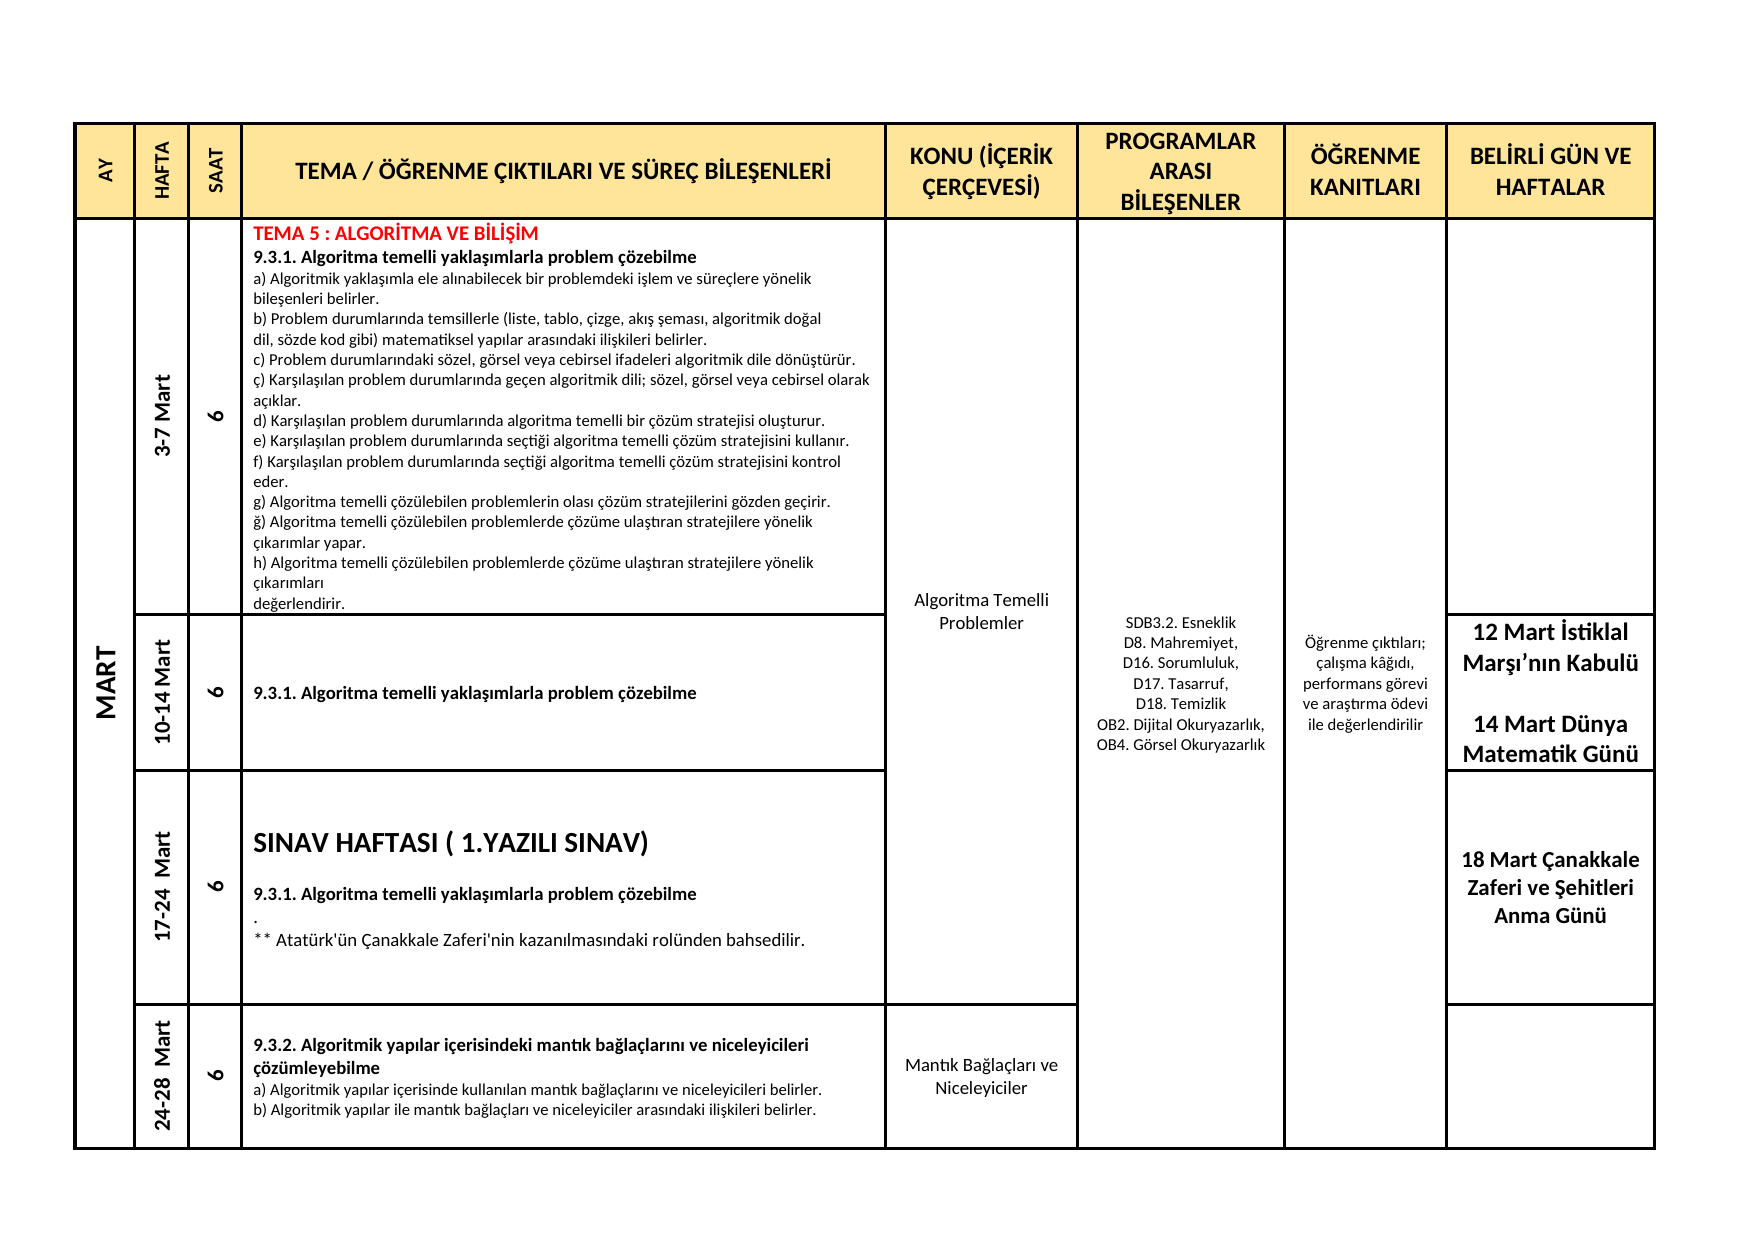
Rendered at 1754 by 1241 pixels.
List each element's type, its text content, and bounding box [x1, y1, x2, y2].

table_cell 18 Mart Çanakkale Zaferi ve Şehitleri Anma Günü [1448, 772, 1653, 1002]
table_header SAAT [190, 125, 240, 217]
table_header TEMA / ÖĞRENME ÇIKTILARI VE SÜREÇ BİLEŞENLERİ [243, 125, 884, 217]
table_cell Mantık Bağlaçları ve Niceleyiciler [887, 1006, 1076, 1147]
table_cell 6 [190, 220, 240, 613]
table_cell Algoritma Temelli Problemler [887, 220, 1076, 1002]
table_cell 10-14 Mart [136, 616, 187, 769]
table_cell MART [77, 220, 133, 1147]
table_header HAFTA [136, 125, 187, 217]
table_cell SINAV HAFTASI ( 1.YAZILI SINAV) 9.3.1. Algoritma temelli yaklaşımlarla problem çözebilme . ** Atatürk'ün Çanakkale Zaferi'nin kazanılmasındaki rolünden bahsedilir. [243, 772, 884, 1002]
table_header KONU (İÇERİK ÇERÇEVESİ) [887, 125, 1076, 217]
table_cell 12 Mart İstiklal Marşı’nın Kabulü 14 Mart Dünya Matematik Günü [1448, 616, 1653, 769]
table_header AY [77, 125, 133, 217]
table_cell 24-28 Mart [136, 1006, 187, 1147]
table_cell [1448, 1006, 1653, 1147]
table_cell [1079, 220, 1283, 1147]
table_header BELİRLİ GÜN VE HAFTALAR [1448, 125, 1653, 217]
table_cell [1286, 220, 1445, 1147]
table_cell 3-7 Mart [136, 220, 187, 613]
table_header PROGRAMLAR ARASI BİLEŞENLER [1079, 125, 1283, 217]
table_cell 17-24 Mart [136, 772, 187, 1002]
table_cell 6 [190, 1006, 240, 1147]
table_cell TEMA 5 : ALGORİTMA VE BİLİŞİM 9.3.1. Algoritma temelli yaklaşımlarla problem çözebilme a) Algoritmik yaklaşımla ele alınabilecek bir problemdeki işlem ve süreçlere yönelik bileşenleri belirler. b) Problem durumlarında temsillerle (liste, tablo, çizge, akış şeması, algoritmik doğal dil, sözde kod gibi) matematiksel yapılar arasındaki ilişkileri belirler. c) Problem durumlarındaki sözel, görsel veya cebirsel ifadeleri algoritmik dile dönüştürür. ç) Karşılaşılan problem durumlarında geçen algoritmik dili; sözel, görsel veya cebirsel olarak açıklar. d) Karşılaşılan problem durumlarında algoritma temelli bir çözüm stratejisi oluşturur. e) Karşılaşılan problem durumlarında seçtiği algoritma temelli çözüm stratejisini kullanır. f) Karşılaşılan problem durumlarında seçtiği algoritma temelli çözüm stratejisini kontrol eder. g) Algoritma temelli çözülebilen problemlerin olası çözüm stratejilerini gözden geçirir. ğ) Algoritma temelli çözülebilen problemlerde çözüme ulaştıran stratejilere yönelik çıkarımlar yapar. h) Algoritma temelli çözülebilen problemlerde çözüme ulaştıran stratejilere yönelik çıkarımları değerlendirir. [243, 220, 884, 613]
table_cell 9.3.2. Algoritmik yapılar içerisindeki mantık bağlaçlarını ve niceleyicileri çözümleyebilme a) Algoritmik yapılar içerisinde kullanılan mantık bağlaçlarını ve niceleyicileri belirler. b) Algoritmik yapılar ile mantık bağlaçları ve niceleyiciler arasındaki ilişkileri belirler. [243, 1006, 884, 1147]
table_cell 6 [190, 772, 240, 1002]
table_cell 6 [190, 616, 240, 769]
table_header ÖĞRENME KANITLARI [1286, 125, 1445, 217]
table_cell 9.3.1. Algoritma temelli yaklaşımlarla problem çözebilme [243, 616, 884, 769]
table_cell [1448, 220, 1653, 613]
